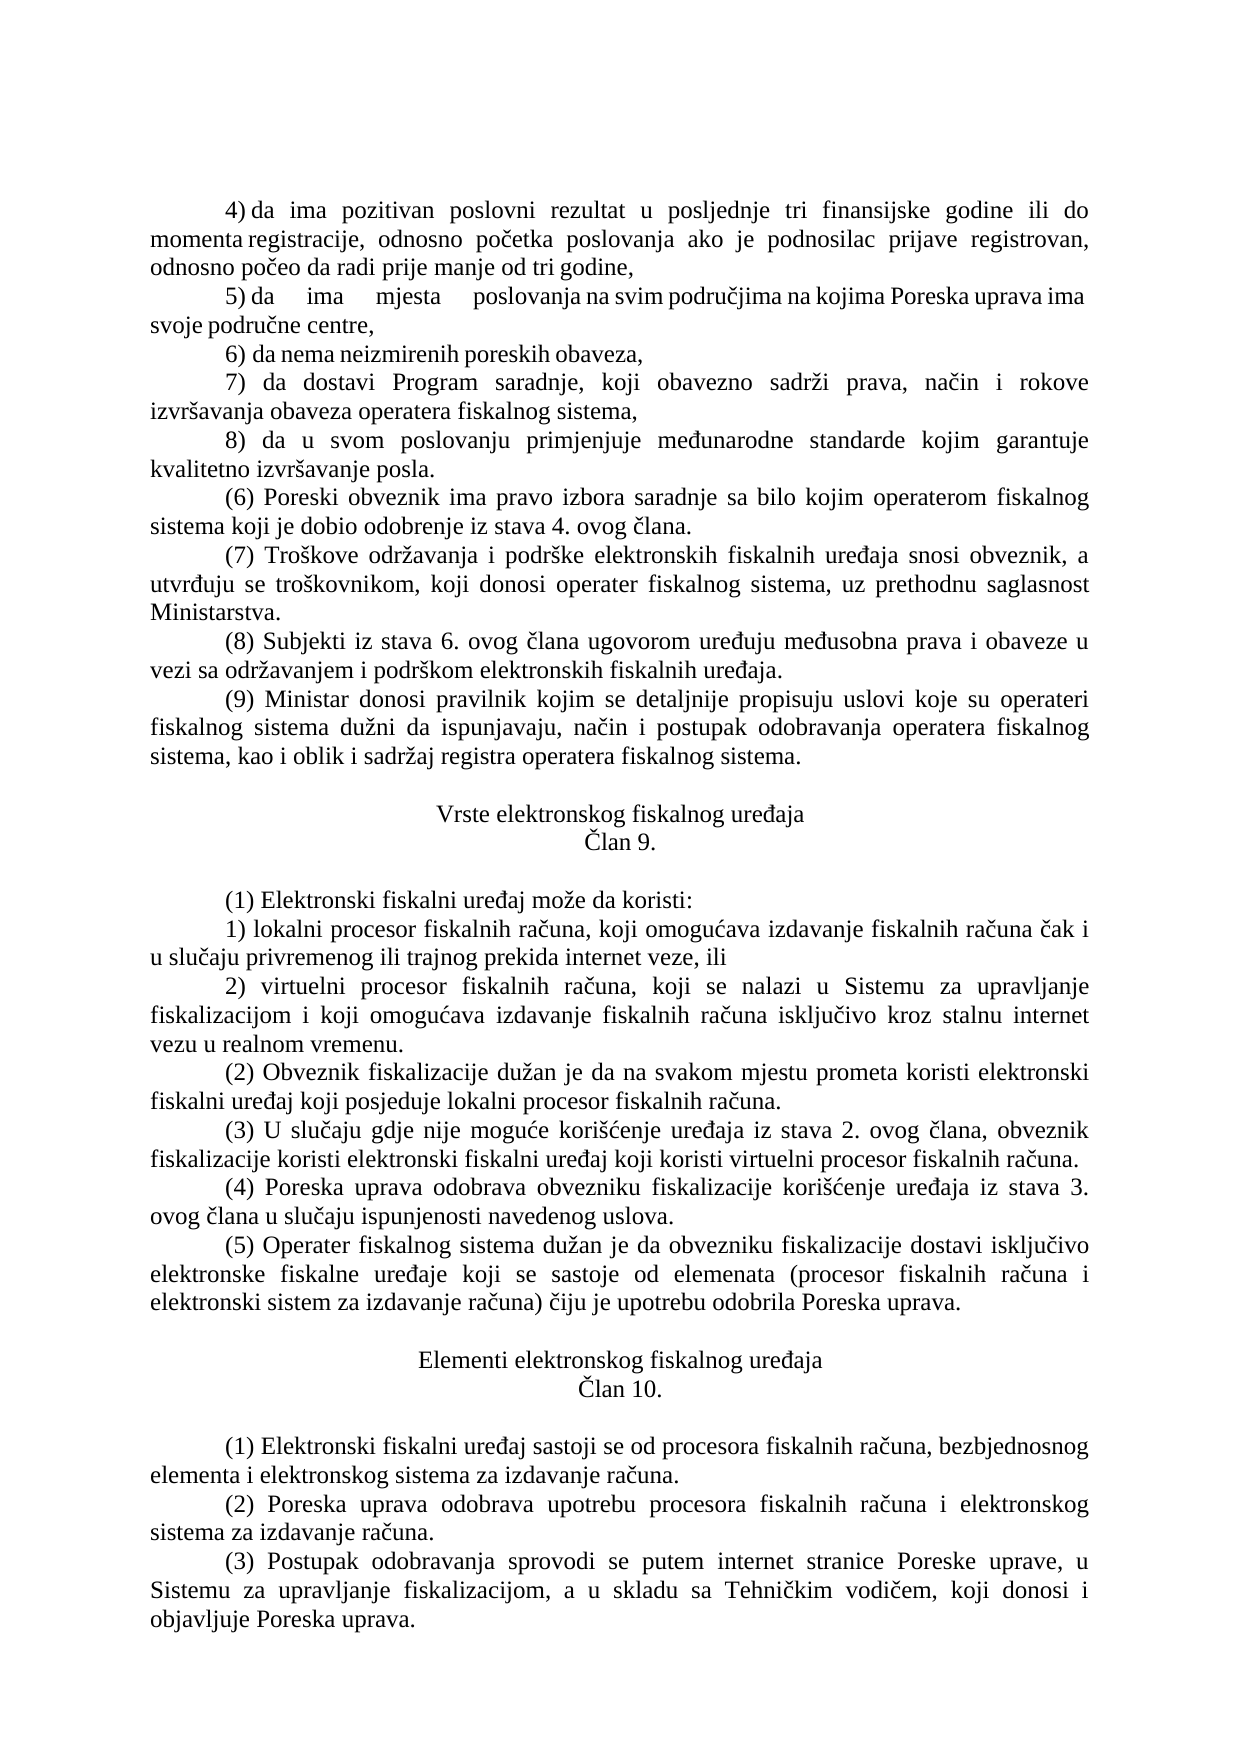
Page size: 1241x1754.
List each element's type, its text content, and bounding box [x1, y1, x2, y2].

text 7) da dostavi Program saradnje, koji obavezno sadrži prava, način i rokove izvršavanja obaveza operatera fiskalnog sistema, [150, 367, 1090, 425]
text (2) Poreska uprava odobrava upotrebu procesora fiskalnih računa i elektronskog sistema za izdavanje računa. [150, 1489, 1090, 1546]
text 6) da nema neizmirenih poreskih obaveza, [150, 339, 1090, 367]
text (4) Poreska uprava odobrava obvezniku fiskalizacije korišćenje uređaja iz stava 3. ovog člana u slučaju ispunjenosti navedenog uslova. [150, 1172, 1090, 1230]
text (9) Ministar donosi pravilnik kojim se detaljnije propisuju uslovi koje su operateri fiskalnog sistema dužni da ispunjavaju, način i postupak odobravanja operatera fiskalnog sistema, kao i oblik i sadržaj registra operatera fiskalnog sistema. [150, 684, 1090, 770]
text (6) Poreski obveznik ima pravo izbora saradnje sa bilo kojim operaterom fiskalnog sistema koji je dobio odobrenje iz stava 4. ovog člana. [150, 482, 1090, 540]
text Elementi elektronskog fiskalnog uređaja [150, 1345, 1090, 1374]
text (3) U slučaju gdje nije moguće korišćenje uređaja iz stava 2. ovog člana, obveznik fiskalizacije koristi elektronski fiskalni uređaj koji koristi virtuelni procesor fiskalnih računa. [150, 1115, 1090, 1172]
text (8) Subjekti iz stava 6. ovog člana ugovorom uređuju međusobna prava i obaveze u vezi sa održavanjem i podrškom elektronskih fiskalnih uređaja. [150, 626, 1090, 684]
text 4) da ima pozitivan poslovni rezultat u posljednje tri finansijske godine ili do momenta registracije, odnosno početka poslovanja ako je podnosilac prijave registrovan, odnosno počeo da radi prije manje od tri godine, [150, 195, 1090, 281]
text (1) Elektronski fiskalni uređaj može da koristi: [150, 885, 1090, 914]
text 8) da u svom poslovanju primjenjuje međunarodne standarde kojim garantuje kvalitetno izvršavanje posla. [150, 425, 1090, 482]
text (5) Operater fiskalnog sistema dužan je da obvezniku fiskalizacije dostavi isključivo elektronske fiskalne uređaje koji se sastoje od elemenata (procesor fiskalnih računa i elektronski sistem za izdavanje računa) čiju je upotrebu odobrila Poreska uprava. [150, 1230, 1090, 1316]
text 1) lokalni procesor fiskalnih računa, koji omogućava izdavanje fiskalnih računa čak i u slučaju privremenog ili trajnog prekida internet veze, ili [150, 914, 1090, 971]
text (7) Troškove održavanja i podrške elektronskih fiskalnih uređaja snosi obveznik, a utvrđuju se troškovnikom, koji donosi operater fiskalnog sistema, uz prethodnu saglasnost Ministarstva. [150, 540, 1090, 626]
text Član 9. [150, 827, 1090, 856]
text (2) Obveznik fiskalizacije dužan je da na svakom mjestu prometa koristi elektronski fiskalni uređaj koji posjeduje lokalni procesor fiskalnih računa. [150, 1057, 1090, 1115]
text 2) virtuelni procesor fiskalnih računa, koji se nalazi u Sistemu za upravljanje fiskalizacijom i koji omogućava izdavanje fiskalnih računa isključivo kroz stalnu internet vezu u realnom vremenu. [150, 971, 1090, 1057]
text Član 10. [150, 1374, 1090, 1402]
text (3) Postupak odobravanja sprovodi se putem internet stranice Poreske uprave, u Sistemu za upravljanje fiskalizacijom, a u skladu sa Tehničkim vodičem, koji donosi i objavljuje Poreska uprava. [150, 1546, 1090, 1632]
list Vrste elektronskog fiskalnog uređaja [150, 799, 1090, 827]
text 5) da ima mjesta poslovanja na svim područjima na kojima Poreska uprava ima svoje područne centre, [150, 281, 1090, 339]
text (1) Elektronski fiskalni uređaj sastoji se od procesora fiskalnih računa, bezbjednosnog elementa i elektronskog sistema za izdavanje računa. [150, 1431, 1090, 1489]
